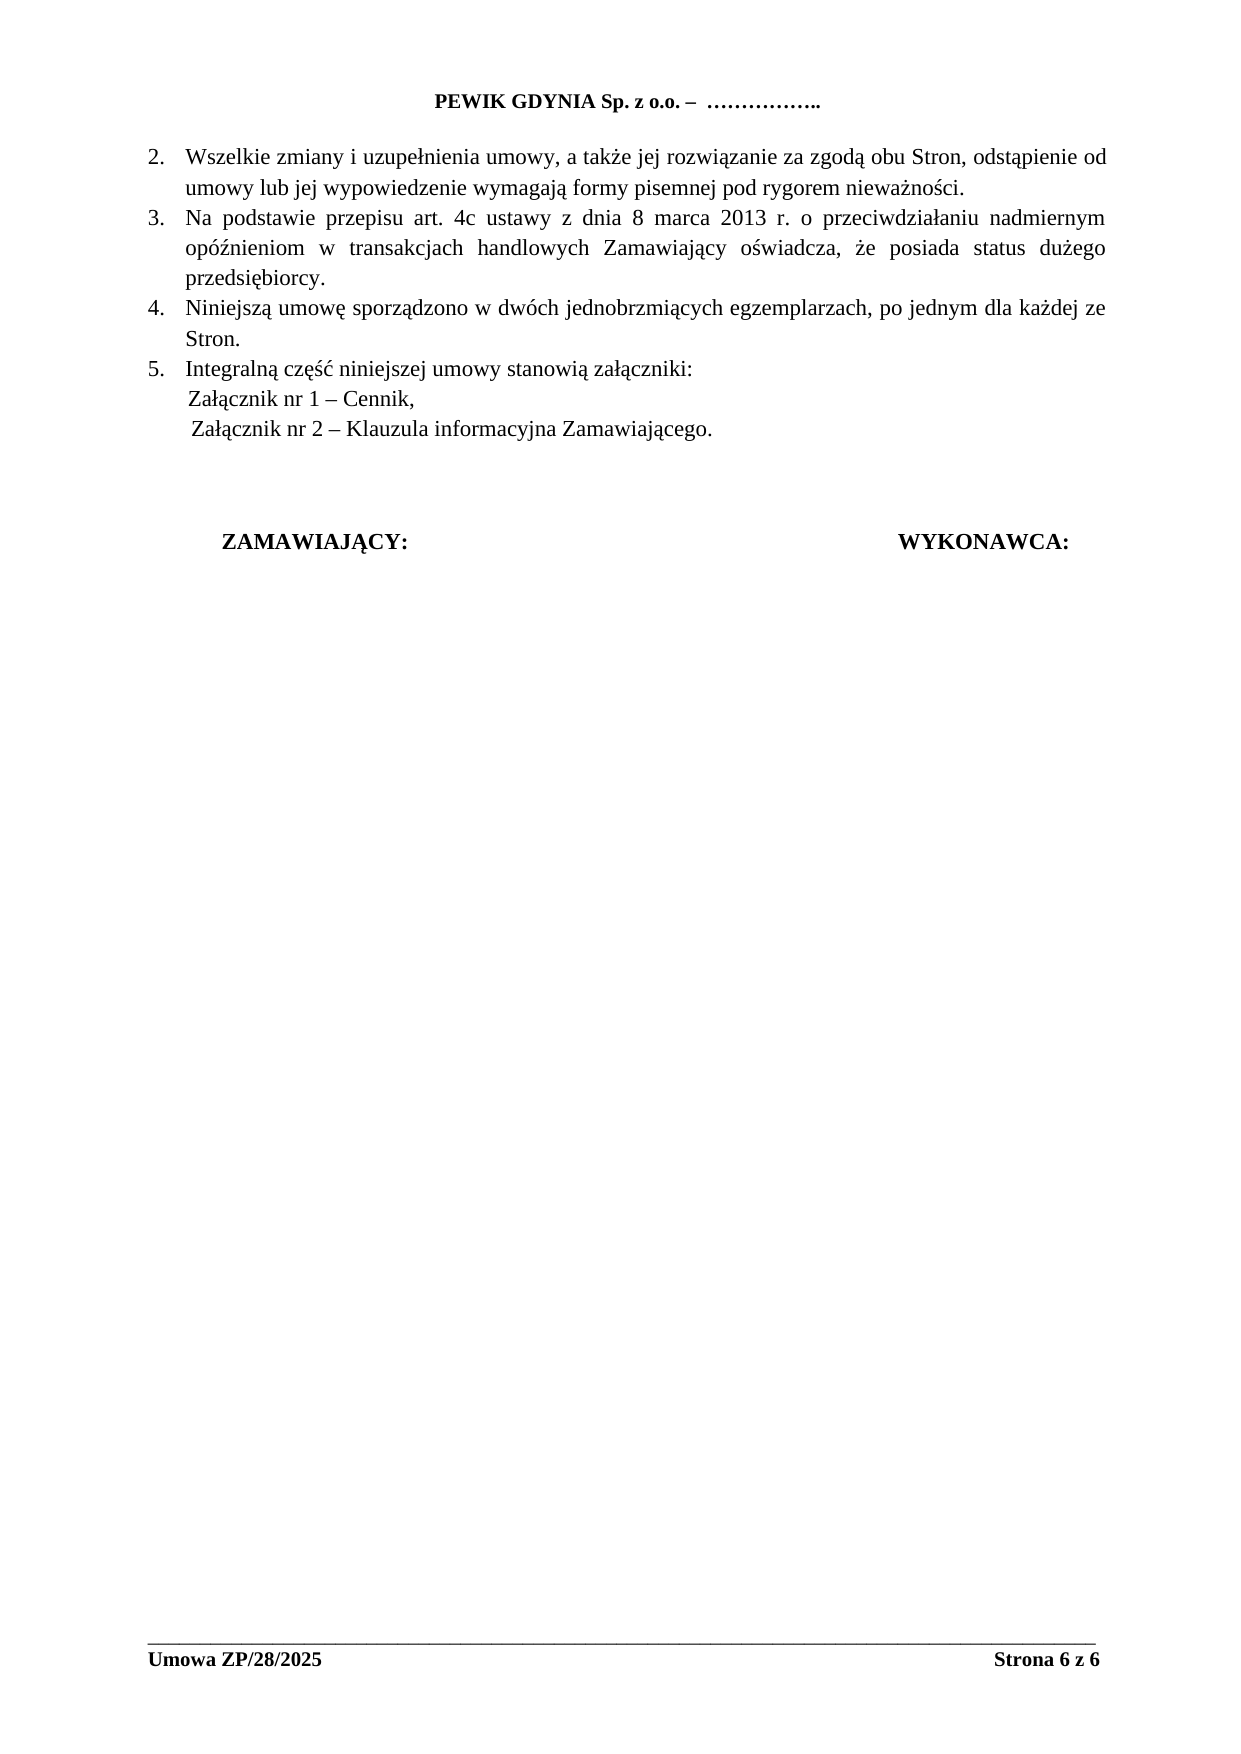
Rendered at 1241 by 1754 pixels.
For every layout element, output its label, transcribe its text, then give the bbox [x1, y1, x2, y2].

list Niniejszą umowę sporządzono w dwóch jednobrzmiących egzemplarzach, po jednym dla każdej ze Stron. [148, 294, 1108, 351]
text Załącznik nr 2 – Klauzula informacyjna Zamawiającego. [148, 415, 1108, 442]
text ZAMAWIAJĄCY: WYKONAWCA: [177, 528, 1108, 555]
list Na podstawie przepisu art. 4c ustawy z dnia 8 marca 2013 r. o przeciwdziałaniu nadmiernym opóźnieniom w transakcjach handlowych Zamawiający oświadcza, że posiada status dużego przedsiębiorcy. [148, 204, 1108, 291]
list Wszelkie zmiany i uzupełnienia umowy, a także jej rozwiązanie za zgodą obu Stron, odstąpienie od umowy lub jej wypowiedzenie wymagają formy pisemnej pod rygorem nieważności. [148, 143, 1108, 200]
list Integralną część niniejszej umowy stanowią załączniki: [148, 355, 1108, 381]
text Załącznik nr 1 – Cennik, [148, 385, 1108, 411]
